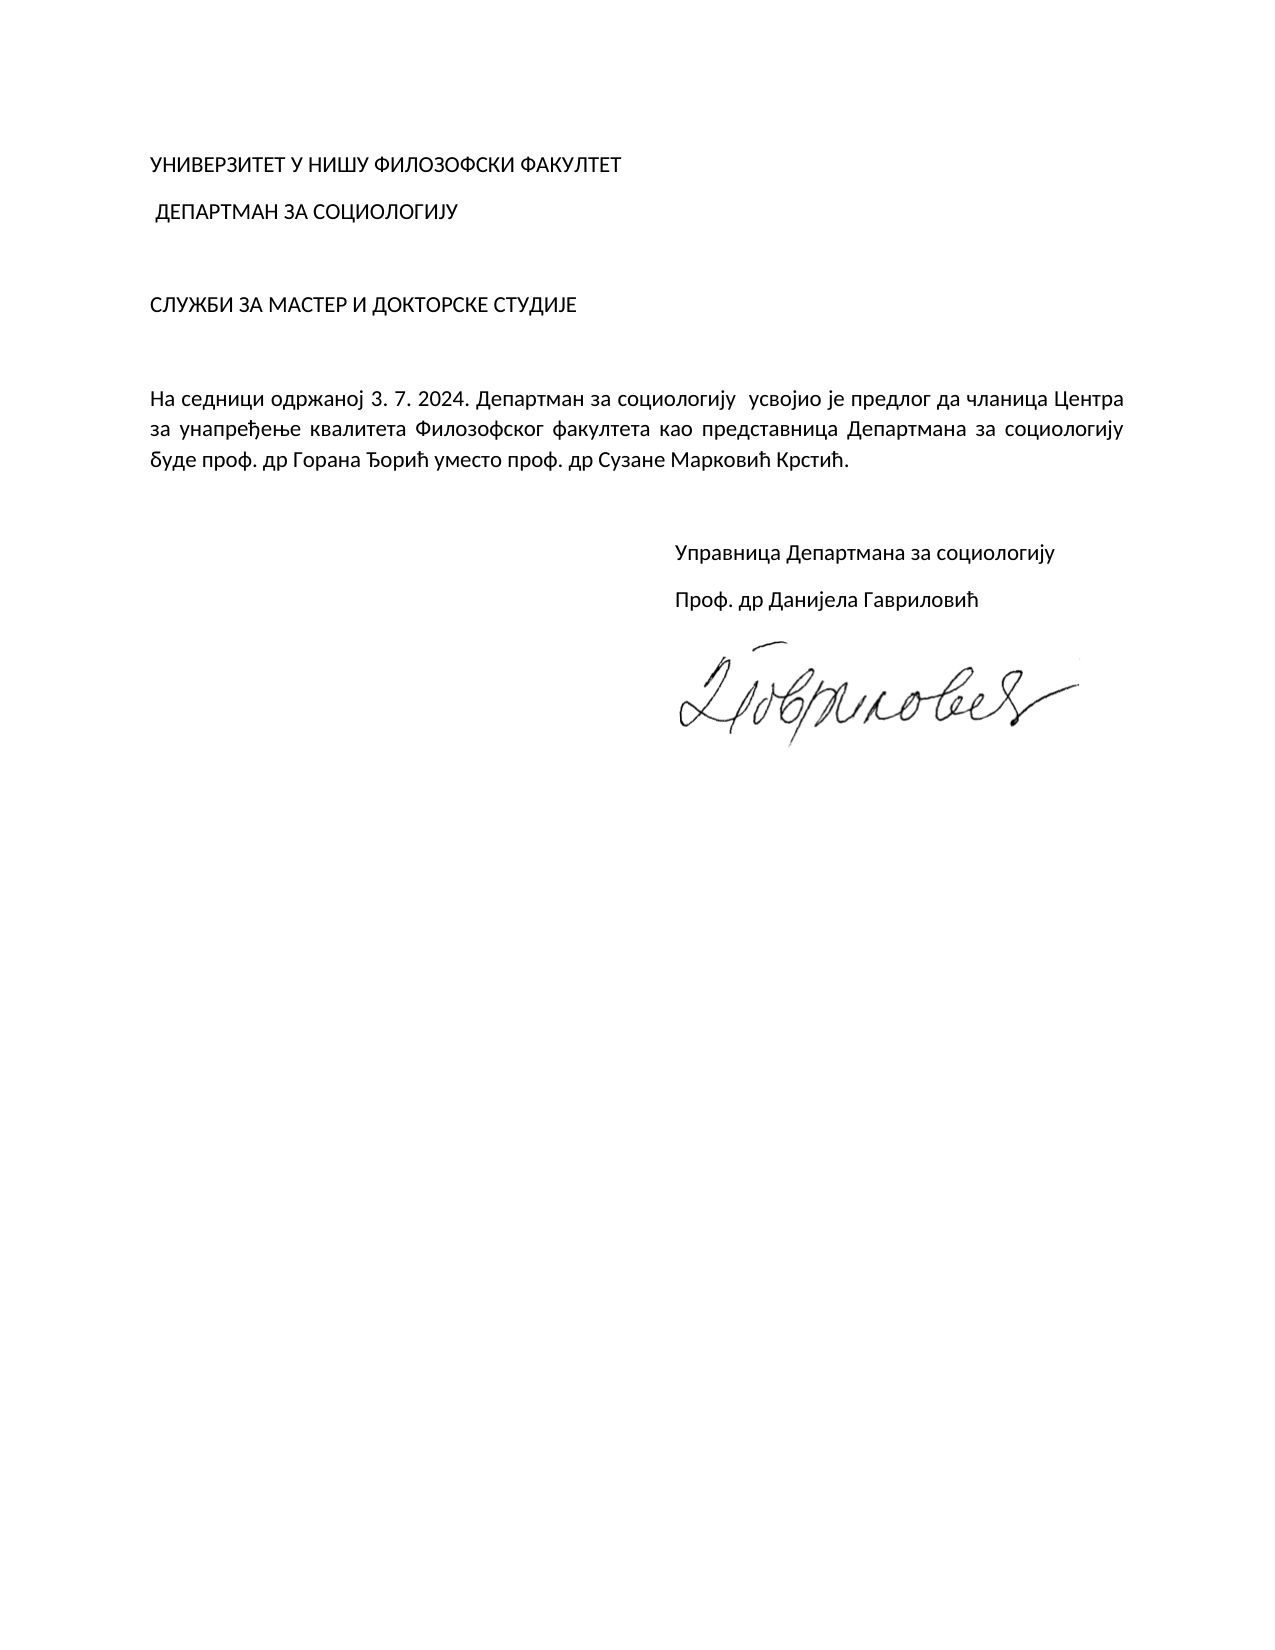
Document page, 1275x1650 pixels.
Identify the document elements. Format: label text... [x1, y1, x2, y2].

text Проф. др Данијела Гавриловић [600, 585, 1125, 613]
text СЛУЖБИ ЗА МАСТЕР И ДОКТОРСКЕ СТУДИЈЕ [150, 291, 1125, 319]
picture [675, 632, 1080, 766]
text На седници одржаној 3. 7. 2024. Департман за социологију усвојио је предлог да чланица Центра за унапређење квалитета Филозофског факултета као представница Департмана за социологију буде проф. др Горана Ђорић уместо проф. др Сузане Марковић Крстић. [150, 384, 1125, 473]
text УНИВЕРЗИТЕТ У НИШУ ФИЛОЗОФСКИ ФАКУЛТЕТ [150, 150, 1125, 178]
text ДЕПАРТМАН ЗА СОЦИОЛОГИЈУ [150, 197, 1125, 225]
text Управница Департмана за социологију [150, 538, 1125, 567]
